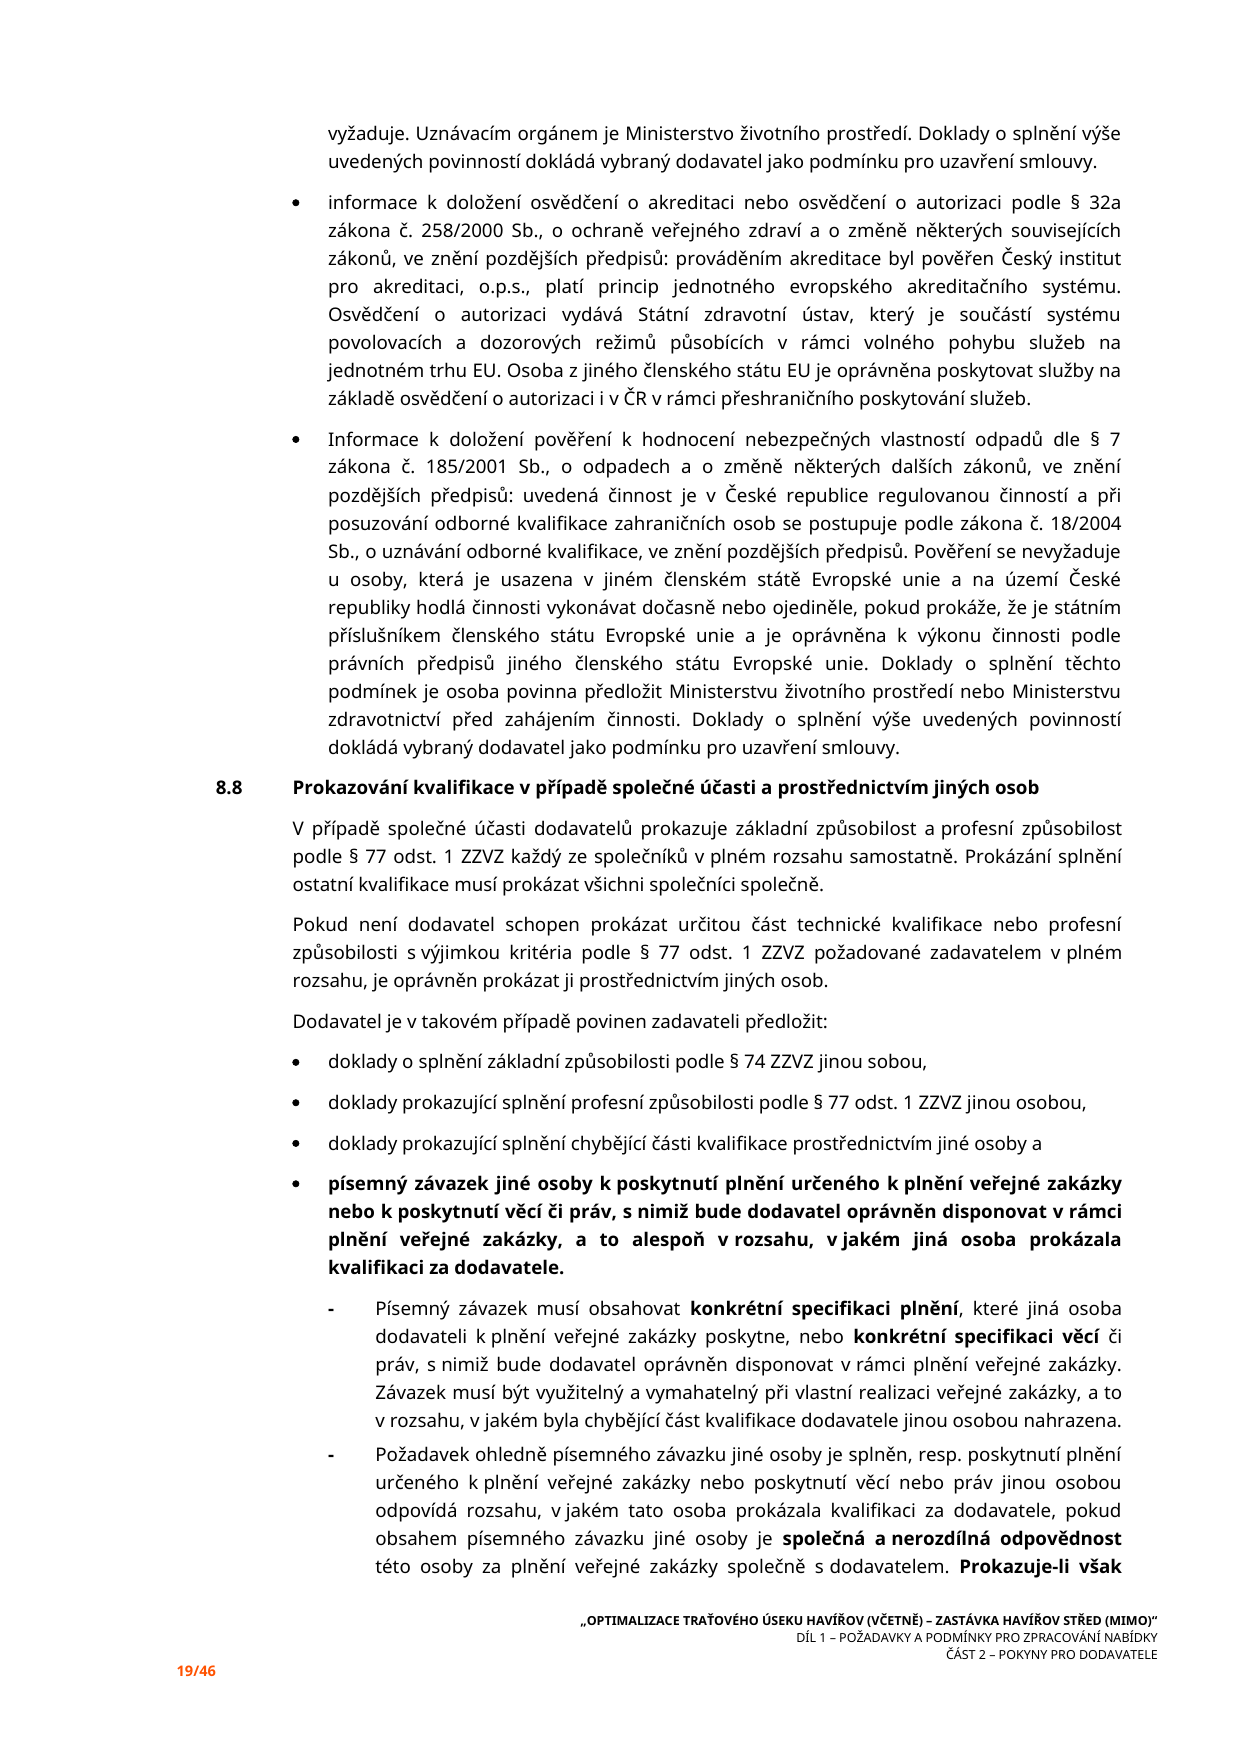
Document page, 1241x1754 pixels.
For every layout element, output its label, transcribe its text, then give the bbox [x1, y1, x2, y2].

text doklady o splnění základní způsobilosti podle § 74 ZZVZ jinou sobou, [292, 1049, 1122, 1074]
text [292, 121, 1122, 174]
text Prokazování kvalifikace v případě společné účasti a prostřednictvím jiných osob [216, 774, 1122, 800]
text písemný závazek jiné osoby k poskytnutí plnění určeného k plnění veřejné zakázky nebo k poskytnutí věcí či práv, s nimiž bude dodavatel oprávněn disponovat v rámci plnění veřejné zakázky, a to alespoň v rozsahu, v jakém jiná osoba prokázala kvalifikaci za dodavatele. [292, 1170, 1122, 1280]
text doklady prokazující splnění profesní způsobilosti podle § 77 odst. 1 ZZVZ jinou osobou, [292, 1089, 1122, 1115]
text doklady prokazující splnění chybějící části kvalifikace prostřednictvím jiné osoby a [292, 1130, 1122, 1155]
text Dodavatel je v takovém případě povinen zadavateli předložit: [292, 1008, 1122, 1034]
text V případě společné účasti dodavatelů prokazuje základní způsobilost a profesní způsobilost podle § 77 odst. 1 ZZVZ každý ze společníků v plném rozsahu samostatně. Prokázání splnění ostatní kvalifikace musí prokázat všichni společníci společně. [292, 815, 1122, 897]
text informace k doložení osvědčení o akreditaci nebo osvědčení o autorizaci podle § 32a zákona č. 258/2000 Sb., o ochraně veřejného zdraví a o změně některých souvisejících zákonů, ve znění pozdějších předpisů: prováděním akreditace byl pověřen Český institut pro akreditaci, o.p.s., platí princip jednotného evropského akreditačního systému. Osvědčení o autorizaci vydává Státní zdravotní ústav, který je součástí systému povolovacích a dozorových režimů působících v rámci volného pohybu služeb na jednotném trhu EU. Osoba z jiného členského státu EU je oprávněna poskytovat služby na základě osvědčení o autorizaci i v ČR v rámci přeshraničního poskytování služeb. [292, 189, 1122, 411]
text Pokud není dodavatel schopen prokázat určitou část technické kvalifikace nebo profesní způsobilosti s výjimkou kritéria podle § 77 odst. 1 ZZVZ požadované zadavatelem v plném rozsahu, je oprávněn prokázat ji prostřednictvím jiných osob. [292, 912, 1122, 993]
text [328, 1441, 1122, 1579]
text Informace k doložení pověření k hodnocení nebezpečných vlastností odpadů dle § 7 zákona č. 185/2001 Sb., o odpadech a o změně některých dalších zákonů, ve znění pozdějších předpisů: uvedená činnost je v České republice regulovanou činností a při posuzování odborné kvalifikace zahraničních osob se postupuje podle zákona č. 18/2004 Sb., o uznávání odborné kvalifikace, ve znění pozdějších předpisů. Pověření se nevyžaduje u osoby, která je usazena v jiném členském státě Evropské unie a na území České republiky hodlá činnosti vykonávat dočasně nebo ojediněle, pokud prokáže, že je státním příslušníkem členského státu Evropské unie a je oprávněna k výkonu činnosti podle právních předpisů jiného členského státu Evropské unie. Doklady o splnění těchto podmínek je osoba povinna předložit Ministerstvu životního prostředí nebo Ministerstvu zdravotnictví před zahájením činnosti. Doklady o splnění výše uvedených povinností dokládá vybraný dodavatel jako podmínku pro uzavření smlouvy. [292, 426, 1122, 759]
text Písemný závazek musí obsahovat konkrétní specifikaci plnění, které jiná osoba dodavateli k plnění veřejné zakázky poskytne, nebo konkrétní specifikaci věcí či práv, s nimiž bude dodavatel oprávněn disponovat v rámci plnění veřejné zakázky. Závazek musí být využitelný a vymahatelný při vlastní realizaci veřejné zakázky, a to v rozsahu, v jakém byla chybějící část kvalifikace dodavatele jinou osobou nahrazena. [328, 1295, 1122, 1432]
